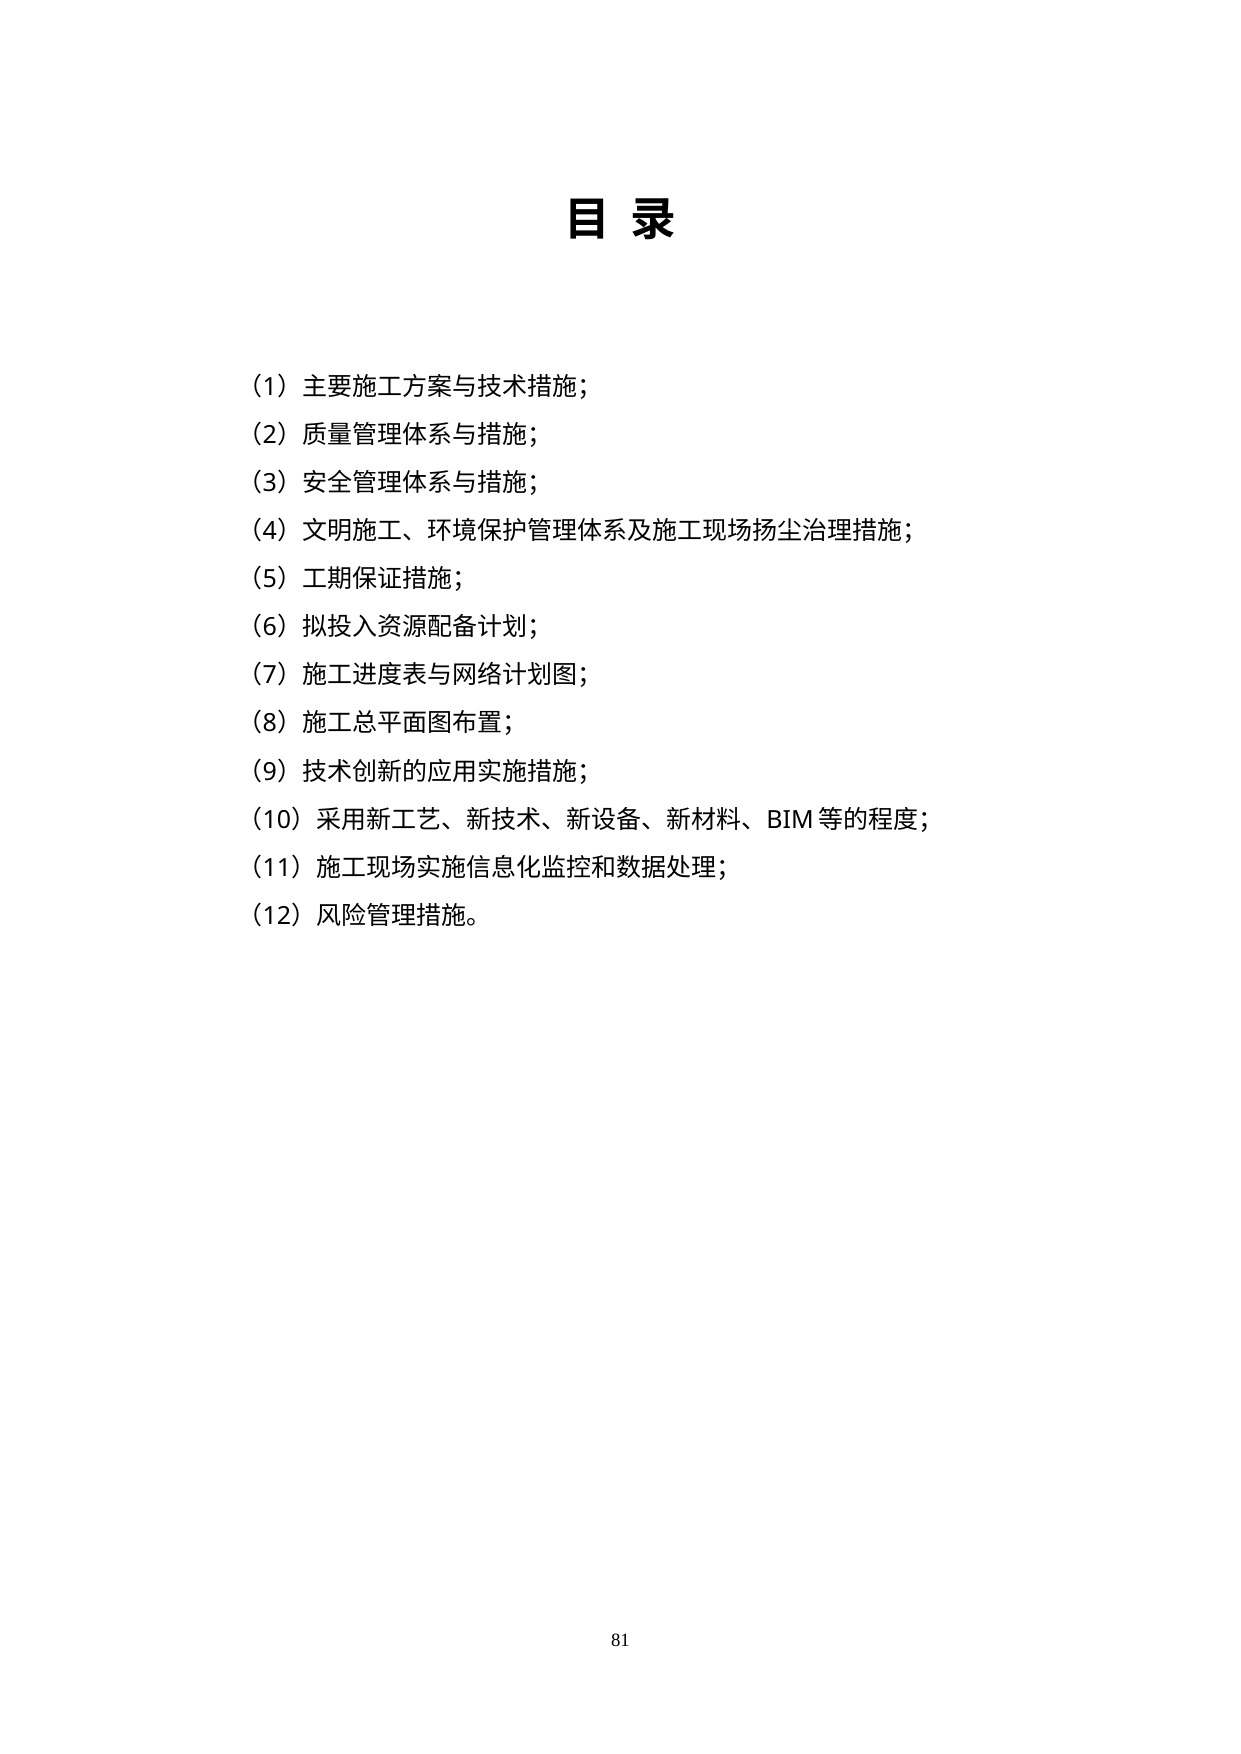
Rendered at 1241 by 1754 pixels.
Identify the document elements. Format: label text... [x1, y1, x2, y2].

text （7）施工进度表与网络计划图； [187, 649, 1053, 697]
text （10）采用新工艺、新技术、新设备、新材料、BIM等的程度； [187, 793, 1053, 841]
text （5）工期保证措施； [187, 553, 1053, 601]
text （8）施工总平面图布置； [187, 697, 1053, 745]
text （9）技术创新的应用实施措施； [187, 745, 1053, 793]
text （6）拟投入资源配备计划； [187, 601, 1053, 649]
text （4）文明施工、环境保护管理体系及施工现场扬尘治理措施； [187, 504, 1053, 553]
text （1）主要施工方案与技术措施； [187, 360, 1053, 408]
text （2）质量管理体系与措施； [187, 408, 1053, 456]
text （12）风险管理措施。 [187, 889, 1053, 938]
text 目 录 [187, 168, 1053, 264]
text （11）施工现场实施信息化监控和数据处理； [187, 841, 1053, 889]
text （3）安全管理体系与措施； [187, 456, 1053, 504]
